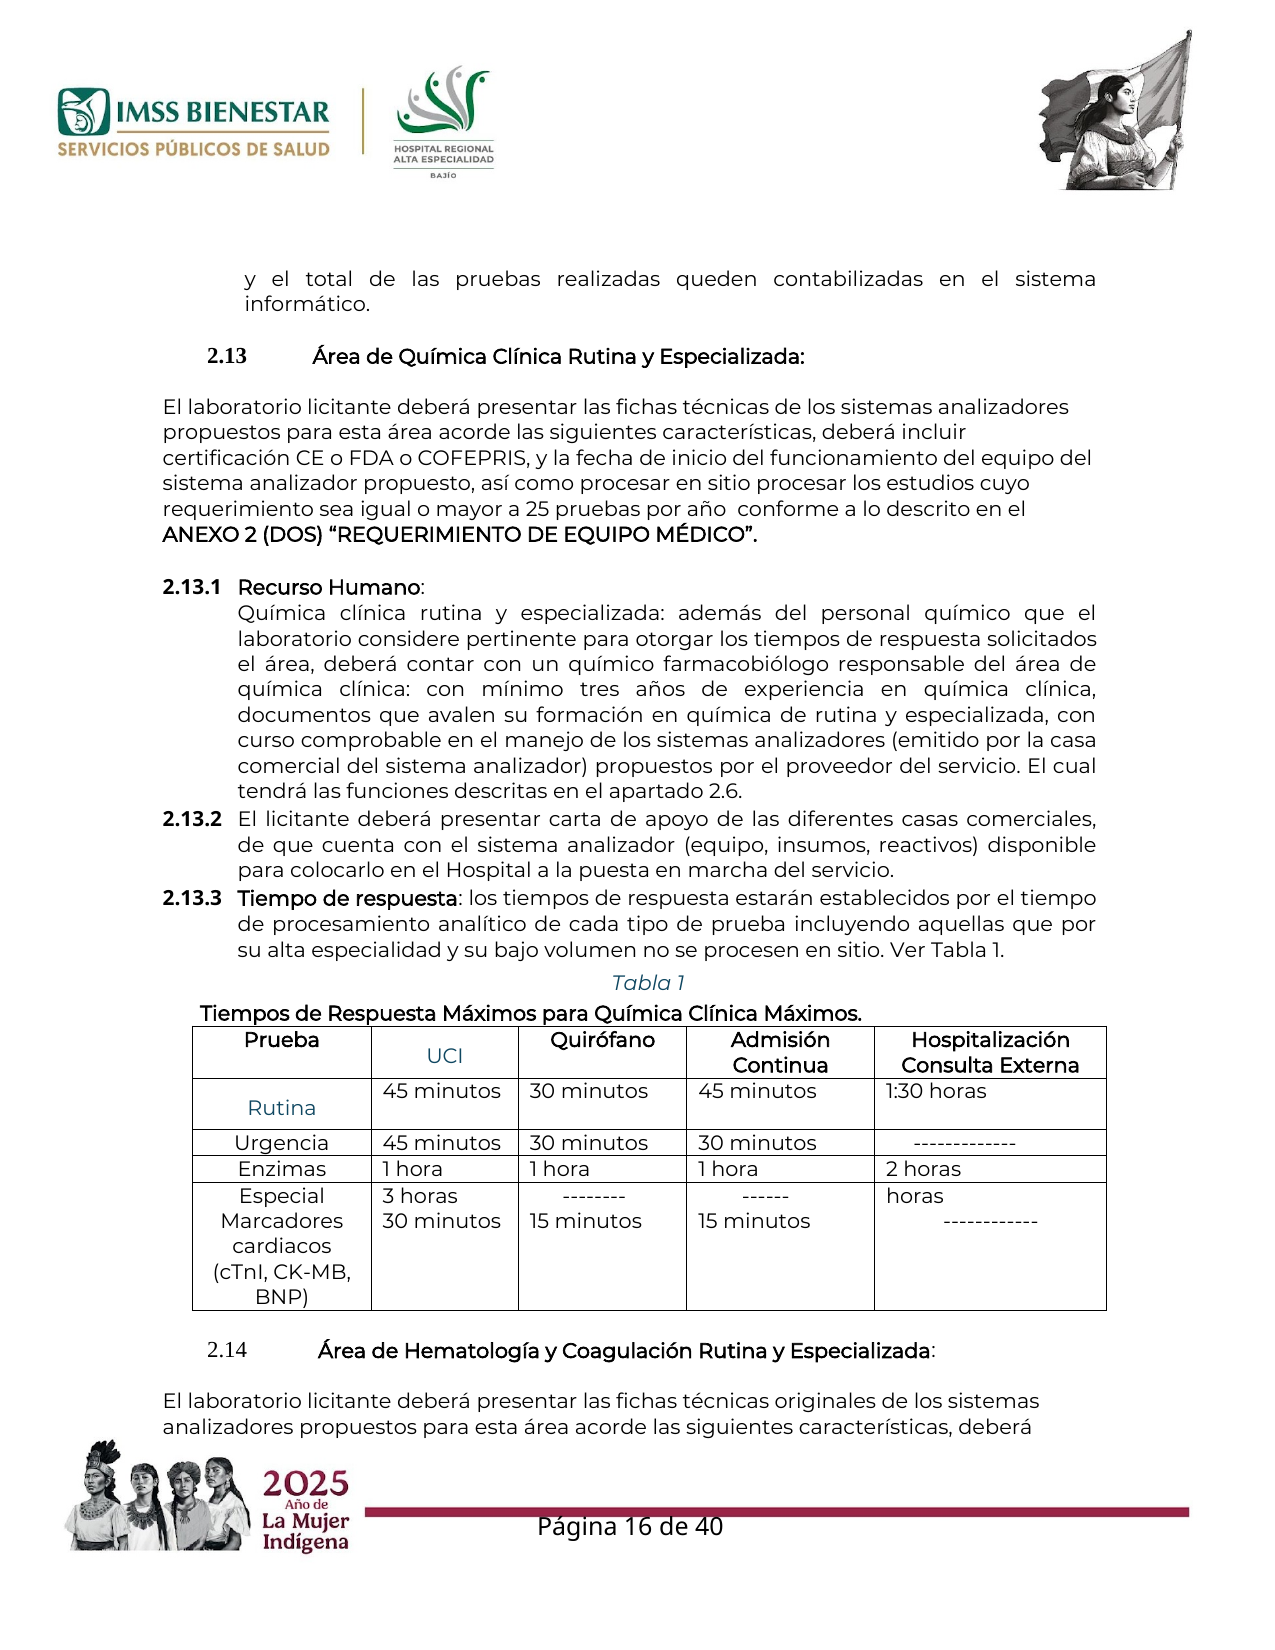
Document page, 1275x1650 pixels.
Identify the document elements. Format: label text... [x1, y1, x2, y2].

table_cell 30 minutos [687, 1130, 874, 1155]
table_header Quirófano [519, 1027, 686, 1077]
table_cell Rutina [193, 1079, 371, 1129]
table_header Admisión Continua [687, 1027, 874, 1077]
table_cell 1 hora [687, 1156, 874, 1182]
table_cell Especial [193, 1183, 371, 1208]
table_cell ------------ [875, 1208, 1106, 1310]
table_cell 3 horas [372, 1183, 518, 1208]
table_cell -------- [519, 1183, 686, 1208]
text Química clínica rutina y especializada: además del personal químico que el laboratorio considere pertinente para otorgar los tiempos de respuesta solicitados el área, deberá contar con un químico farmacobiólogo responsable del área de química clínica: con mínimo tres años de experiencia en química clínica, documentos que avalen su formación en química de rutina y especializada, con curso comprobable en el manejo de los sistemas analizadores (emitido por la casa comercial del sistema analizador) propuestos por el proveedor del servicio. El cual tendrá las funciones descritas en el apartado 2.6. [237, 600, 1098, 804]
list Tiempo de respuesta: los tiempos de respuesta estarán establecidos por el tiempo de procesamiento analítico de cada tipo de prueba incluyendo aquellas que por su alta especialidad y su bajo volumen no se procesen en sitio. Ver Tabla 1. [162, 883, 1098, 962]
table_cell 45 minutos [372, 1130, 518, 1155]
list Área de Hematología y Coagulación Rutina y Especializada: [207, 1336, 1098, 1363]
text Tiempos de Respuesta Máximos para Química Clínica Máximos. [200, 1000, 1098, 1026]
table_cell 1 hora [372, 1156, 518, 1182]
table_cell Enzimas [193, 1156, 371, 1182]
table_header Hospitalización Consulta Externa [875, 1027, 1106, 1077]
table_cell 15 minutos [519, 1208, 686, 1310]
list Recurso Humano: [162, 572, 1098, 600]
table_cell 30 minutos [519, 1130, 686, 1155]
table_cell 45 minutos [687, 1079, 874, 1129]
text El laboratorio licitante deberá presentar las fichas técnicas de los sistemas analizadores propuestos para esta área acorde las siguientes características, deberá incluir certificación CE o FDA o COFEPRIS, y la fecha de inicio del funcionamiento del equipo del sistema analizador propuesto, así como procesar en sitio procesar los estudios cuyo requerimiento sea igual o mayor a 25 pruebas por año conforme a lo descrito en el ANEXO 2 (DOS) “REQUERIMIENTO DE EQUIPO MÉDICO”. [162, 394, 1098, 547]
table_cell ------------- [875, 1130, 1106, 1155]
table_cell 30 minutos [519, 1079, 686, 1129]
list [207, 266, 1098, 317]
list El licitante deberá presentar carta de apoyo de las diferentes casas comerciales, de que cuenta con el sistema analizador (equipo, insumos, reactivos) disponible para colocarlo en el Hospital a la puesta en marcha del servicio. [162, 804, 1098, 883]
subtitle Tabla 1 [200, 971, 1098, 996]
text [162, 1388, 1098, 1439]
table_header UCI [372, 1027, 518, 1077]
table_cell horas [875, 1183, 1106, 1208]
list Área de Química Clínica Rutina y Especializada: [207, 342, 1098, 369]
table_cell 15 minutos [687, 1208, 874, 1310]
table_cell ------ [687, 1183, 874, 1208]
table_cell 1 hora [519, 1156, 686, 1182]
table_cell 2 horas [875, 1156, 1106, 1182]
picture [0, 0, 1263, 1650]
table_cell Marcadores cardiacos (cTnI, CK-MB, BNP) [193, 1208, 371, 1310]
table_cell 45 minutos [372, 1079, 518, 1129]
table_cell 30 minutos [372, 1208, 518, 1310]
table_cell 1:30 horas [875, 1079, 1106, 1129]
table_header Prueba [193, 1027, 371, 1077]
table_cell Urgencia [193, 1130, 371, 1155]
